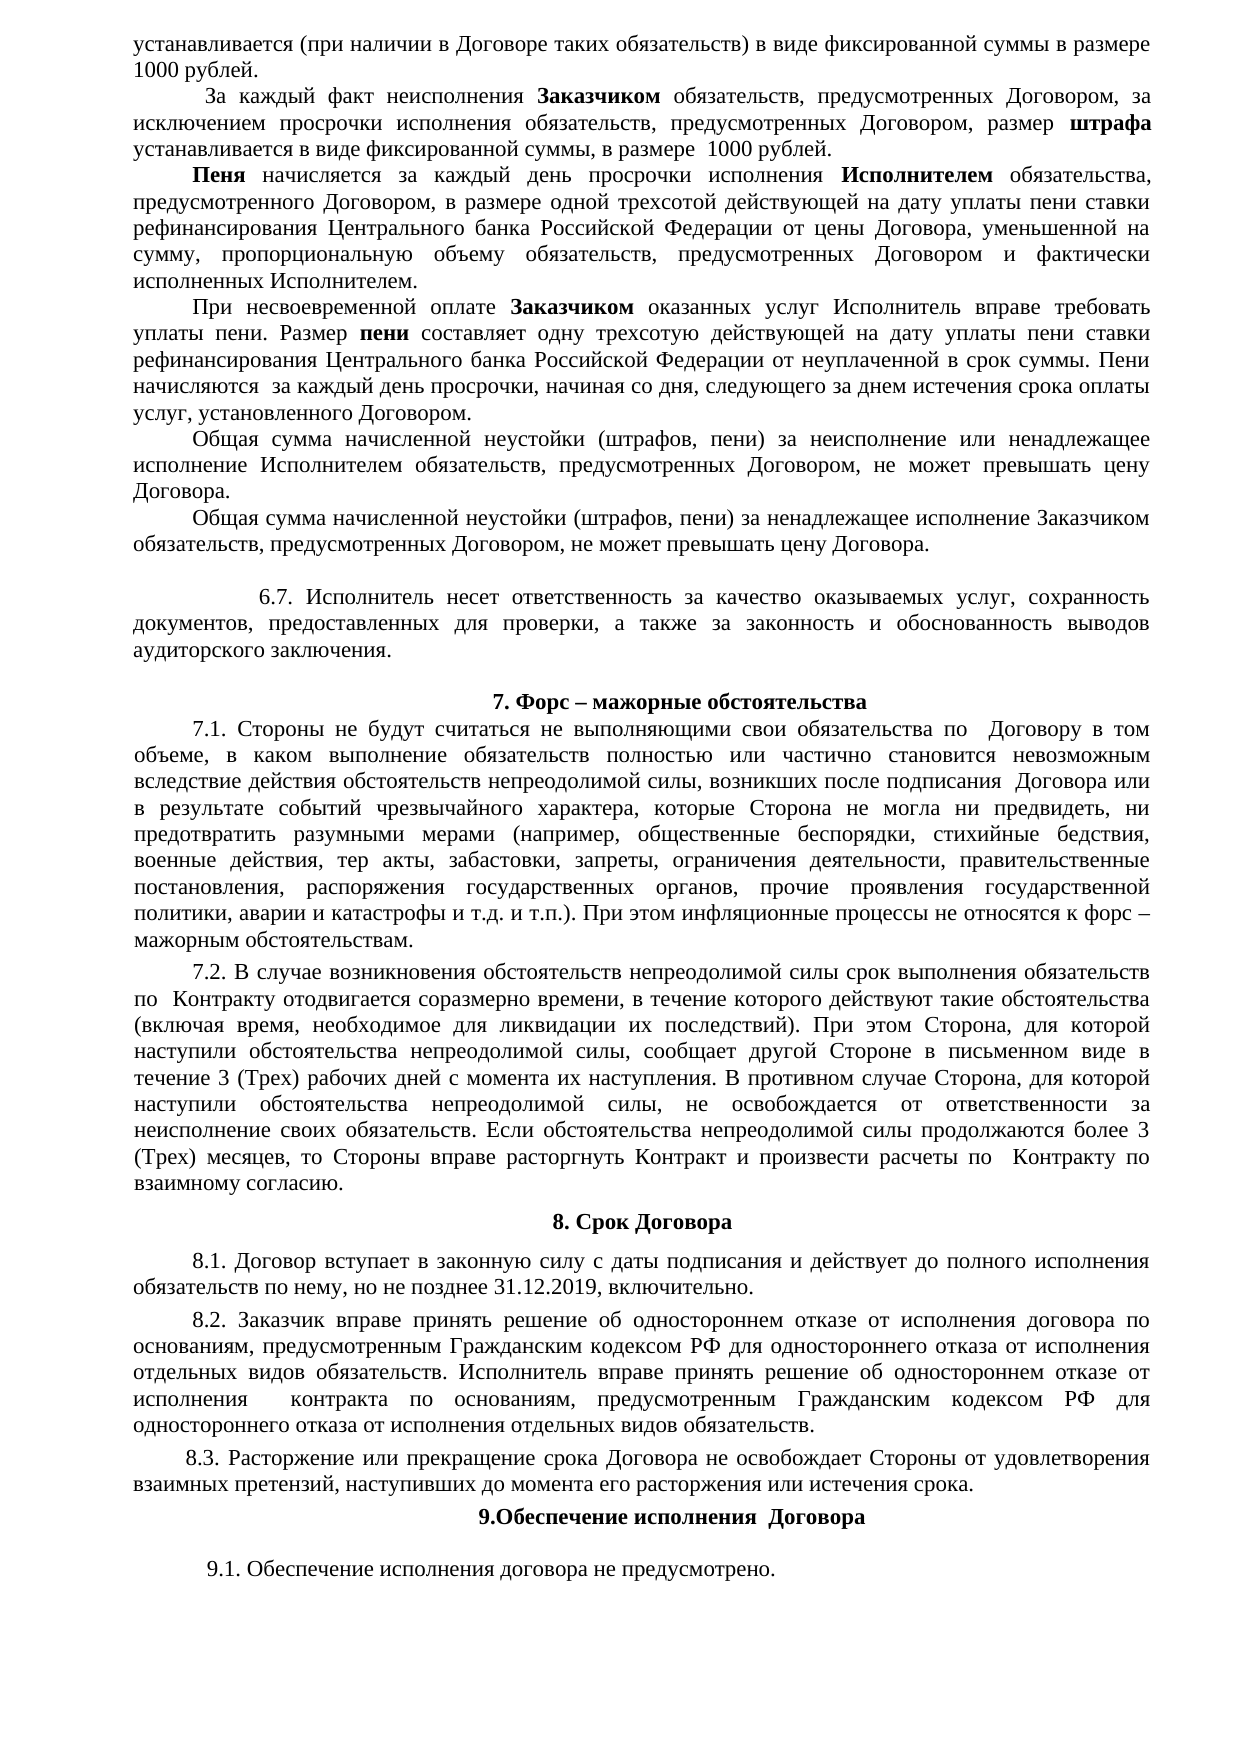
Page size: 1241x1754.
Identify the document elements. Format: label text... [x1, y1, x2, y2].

text 8. Срок Договора [133, 1208, 1152, 1234]
text 9.1. Обеспечение исполнения договора не предусмотрено. [133, 1555, 1152, 1582]
text 8.2. Заказчик вправе принять решение об одностороннем отказе от исполнения договора по основаниям, предусмотренным Гражданским кодексом РФ для одностороннего отказа от исполнения отдельных видов обязательств. Исполнитель вправе принять решение об одностороннем отказе от исполнения контракта по основаниям, предусмотренным Гражданским кодексом РФ для одностороннего отказа от исполнения отдельных видов обязательств. [133, 1306, 1152, 1437]
text При несвоевременной оплате Заказчиком оказанных услуг Исполнитель вправе требовать уплаты пени. Размер пени составляет одну трехсотую действующей на дату уплаты пени ставки рефинансирования Центрального банка Российской Федерации от неуплаченной в срок суммы. Пени начисляются за каждый день просрочки, начиная со дня, следующего за днем истечения срока оплаты услуг, установленного Договором. [133, 293, 1152, 425]
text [133, 29, 1152, 82]
text Общая сумма начисленной неустойки (штрафов, пени) за неисполнение или ненадлежащее исполнение Исполнителем обязательств, предусмотренных Договором, не может превышать цену Договора. [133, 425, 1152, 504]
text 8.3. Расторжение или прекращение срока Договора не освобождает Стороны от удовлетворения взаимных претензий, наступивших до момента его расторжения или истечения срока. [133, 1444, 1152, 1496]
text 9.Обеспечение исполнения Договора [192, 1503, 1152, 1529]
text Общая сумма начисленной неустойки (штрафов, пени) за ненадлежащее исполнение Заказчиком обязательств, предусмотренных Договором, не может превышать цену Договора. [133, 504, 1152, 557]
text 7. Форс – мажорные обстоятельства [133, 688, 1152, 715]
text Пеня начисляется за каждый день просрочки исполнения Исполнителем обязательства, предусмотренного Договором, в размере одной трехсотой действующей на дату уплаты пени ставки рефинансирования Центрального банка Российской Федерации от цены Договора, уменьшенной на сумму, пропорциональную объему обязательств, предусмотренных Договором и фактически исполненных Исполнителем. [133, 161, 1152, 293]
text За каждый факт неисполнения Заказчиком обязательств, предусмотренных Договором, за исключением просрочки исполнения обязательств, предусмотренных Договором, размер штрафа устанавливается в виде фиксированной суммы, в размере 1000 рублей. [133, 82, 1152, 161]
text 8.1. Договор вступает в законную силу с даты подписания и действует до полного исполнения обязательств по нему, но не позднее 31.12.2019, включительно. [133, 1247, 1152, 1299]
text 7.1. Стороны не будут считаться не выполняющими свои обязательства по Договору в том объеме, в каком выполнение обязательств полностью или частично становится невозможным вследствие действия обстоятельств непреодолимой силы, возникших после подписания Договора или в результате событий чрезвычайного характера, которые Сторона не могла ни предвидеть, ни предотвратить разумными мерами (например, общественные беспорядки, стихийные бедствия, военные действия, тер акты, забастовки, запреты, ограничения деятельности, правительственные постановления, распоряжения государственных органов, прочие проявления государственной политики, аварии и катастрофы и т.д. и т.п.). При этом инфляционные процессы не относятся к форс – мажорным обстоятельствам. [134, 715, 1152, 952]
text 6.7. Исполнитель несет ответственность за качество оказываемых услуг, сохранность документов, предоставленных для проверки, а также за законность и обоснованность выводов аудиторского заключения. [133, 557, 1152, 662]
text 7.2. В случае возникновения обстоятельств непреодолимой силы срок выполнения обязательств по Контракту отодвигается соразмерно времени, в течение которого действуют такие обстоятельства (включая время, необходимое для ликвидации их последствий). При этом Сторона, для которой наступили обстоятельства непреодолимой силы, сообщает другой Стороне в письменном виде в течение 3 (Трех) рабочих дней с момента их наступления. В противном случае Сторона, для которой наступили обстоятельства непреодолимой силы, не освобождается от ответственности за неисполнение своих обязательств. Если обстоятельства непреодолимой силы продолжаются более 3 (Трех) месяцев, то Стороны вправе расторгнуть Контракт и произвести расчеты по Контракту по взаимному согласию. [134, 958, 1152, 1195]
